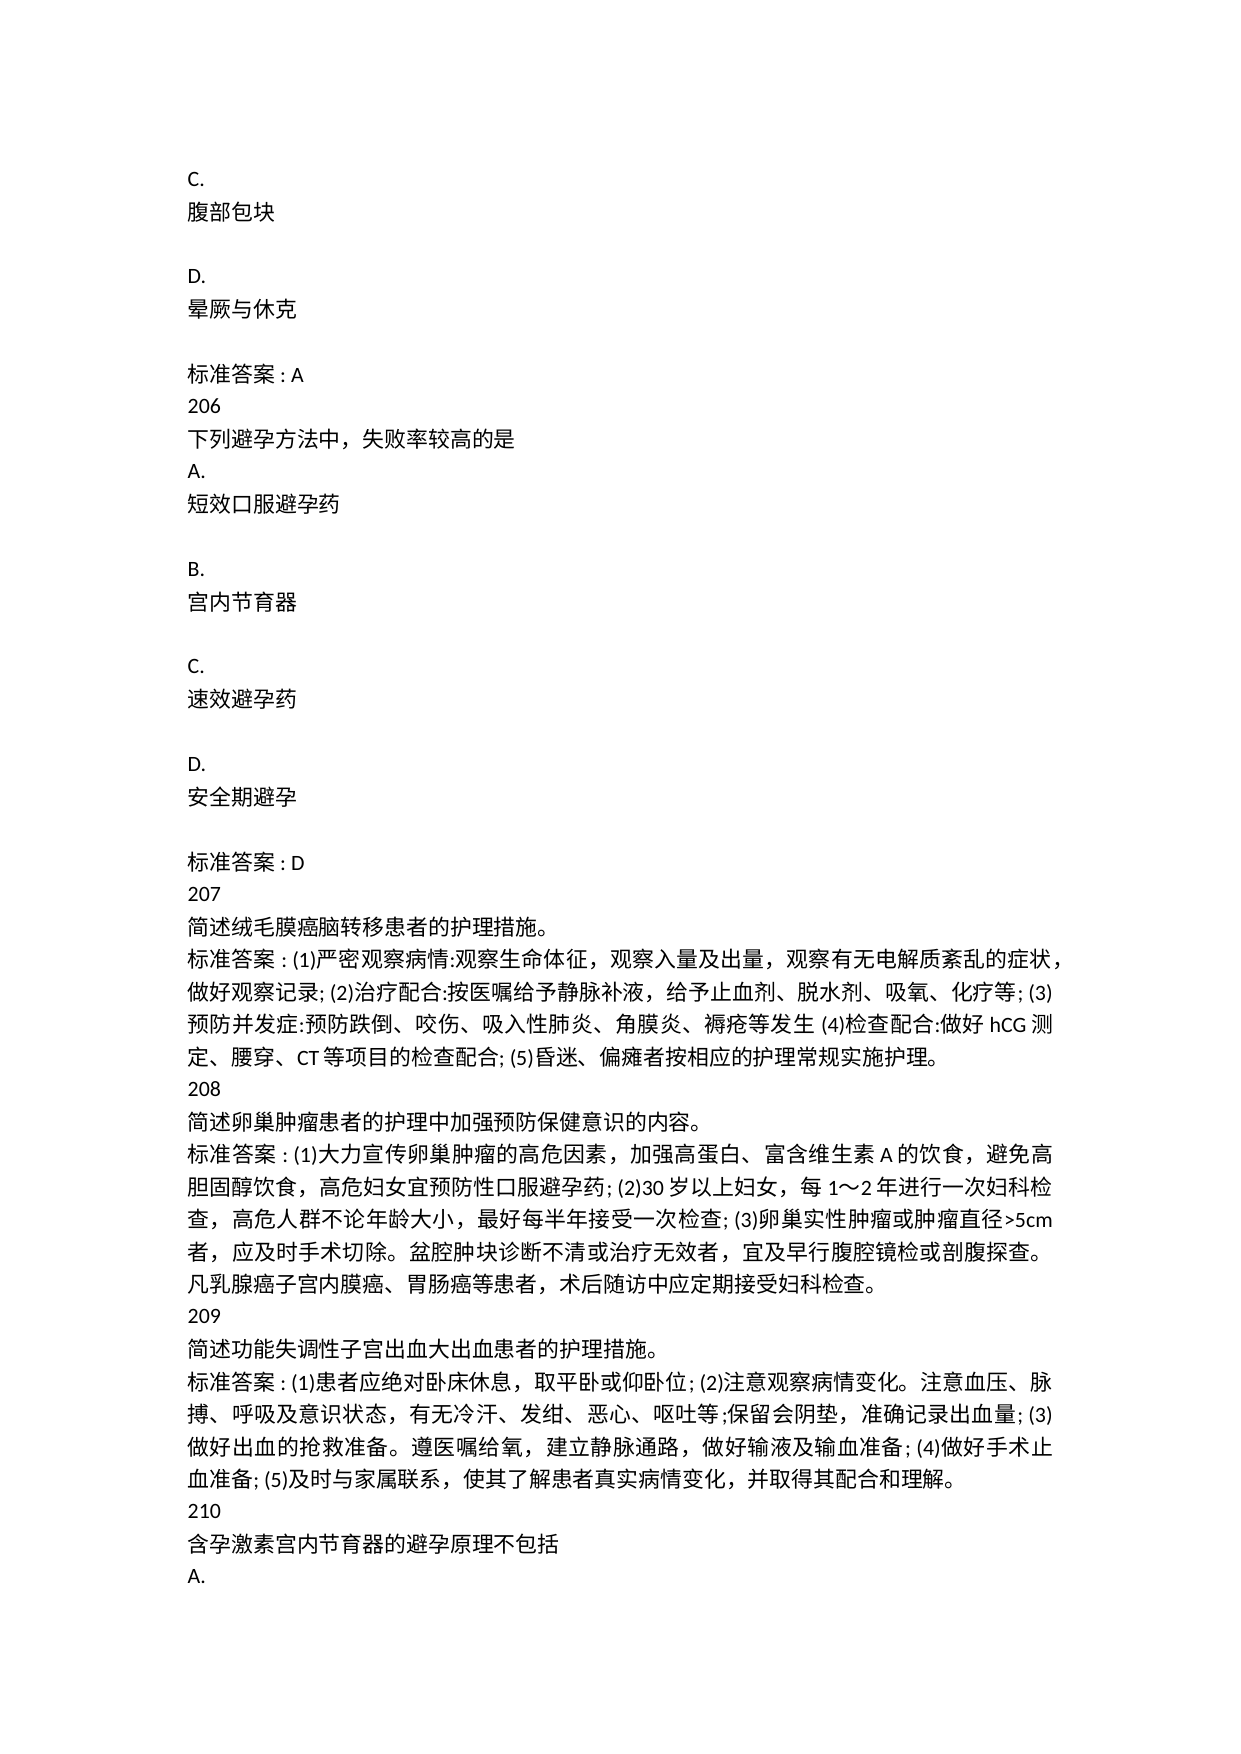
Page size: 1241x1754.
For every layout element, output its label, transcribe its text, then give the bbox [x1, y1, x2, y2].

text 简述绒毛膜癌脑转移患者的护理措施。 [187, 909, 1053, 942]
text 速效避孕药 [187, 682, 1053, 714]
text A. [187, 1559, 1053, 1592]
text 207 [187, 877, 1053, 909]
text 206 [187, 389, 1053, 422]
text 安全期避孕 [187, 779, 1053, 812]
text B. [187, 552, 1053, 584]
text 标准答案 : (1)严密观察病情:观察生命体征，观察入量及出量，观察有无电解质紊乱的症状，做好观察记录; (2)治疗配合:按医嘱给予静脉补液，给予止血剂、脱水剂、吸氧、化疗等; (3)预防并发症:预防跌倒、咬伤、吸入性肺炎、角膜炎、褥疮等发生 (4)检查配合:做好hCG测定、腰穿、CT等项目的检查配合; (5)昏迷、偏瘫者按相应的护理常规实施护理。 [187, 942, 1053, 1072]
text C. [187, 162, 1053, 194]
text 标准答案 : (1)大力宣传卵巢肿瘤的高危因素，加强高蛋白、富含维生素A的饮食，避免高胆固醇饮食，高危妇女宜预防性口服避孕药; (2)30岁以上妇女，每1～2年进行一次妇科检查，高危人群不论年龄大小，最好每半年接受一次检查; (3)卵巢实性肿瘤或肿瘤直径>5cm者，应及时手术切除。盆腔肿块诊断不清或治疗无效者，宜及早行腹腔镜检或剖腹探查。凡乳腺癌子宫内膜癌、胃肠癌等患者，术后随访中应定期接受妇科检查。 [187, 1137, 1053, 1299]
text 210 [187, 1494, 1053, 1527]
text 腹部包块 [187, 194, 1053, 227]
text 短效口服避孕药 [187, 487, 1053, 519]
text D. [187, 747, 1053, 779]
text 晕厥与休克 [187, 292, 1053, 324]
text 简述卵巢肿瘤患者的护理中加强预防保健意识的内容。 [187, 1104, 1053, 1137]
text 下列避孕方法中，失败率较高的是 [187, 422, 1053, 454]
text 简述功能失调性子宫出血大出血患者的护理措施。 [187, 1332, 1053, 1364]
text 标准答案 : (1)患者应绝对卧床休息，取平卧或仰卧位; (2)注意观察病情变化。注意血压、脉搏、呼吸及意识状态，有无冷汗、发绀、恶心、呕吐等;保留会阴垫，准确记录出血量; (3)做好出血的抢救准备。遵医嘱给氧，建立静脉通路，做好输液及输血准备; (4)做好手术止血准备; (5)及时与家属联系，使其了解患者真实病情变化，并取得其配合和理解。 [187, 1364, 1053, 1494]
text C. [187, 649, 1053, 682]
text D. [187, 259, 1053, 292]
text 标准答案 : A [187, 357, 1053, 389]
text 208 [187, 1072, 1053, 1104]
text 209 [187, 1299, 1053, 1332]
text 含孕激素宫内节育器的避孕原理不包括 [187, 1527, 1053, 1559]
text A. [187, 454, 1053, 487]
text 宫内节育器 [187, 584, 1053, 617]
text 标准答案 : D [187, 844, 1053, 877]
